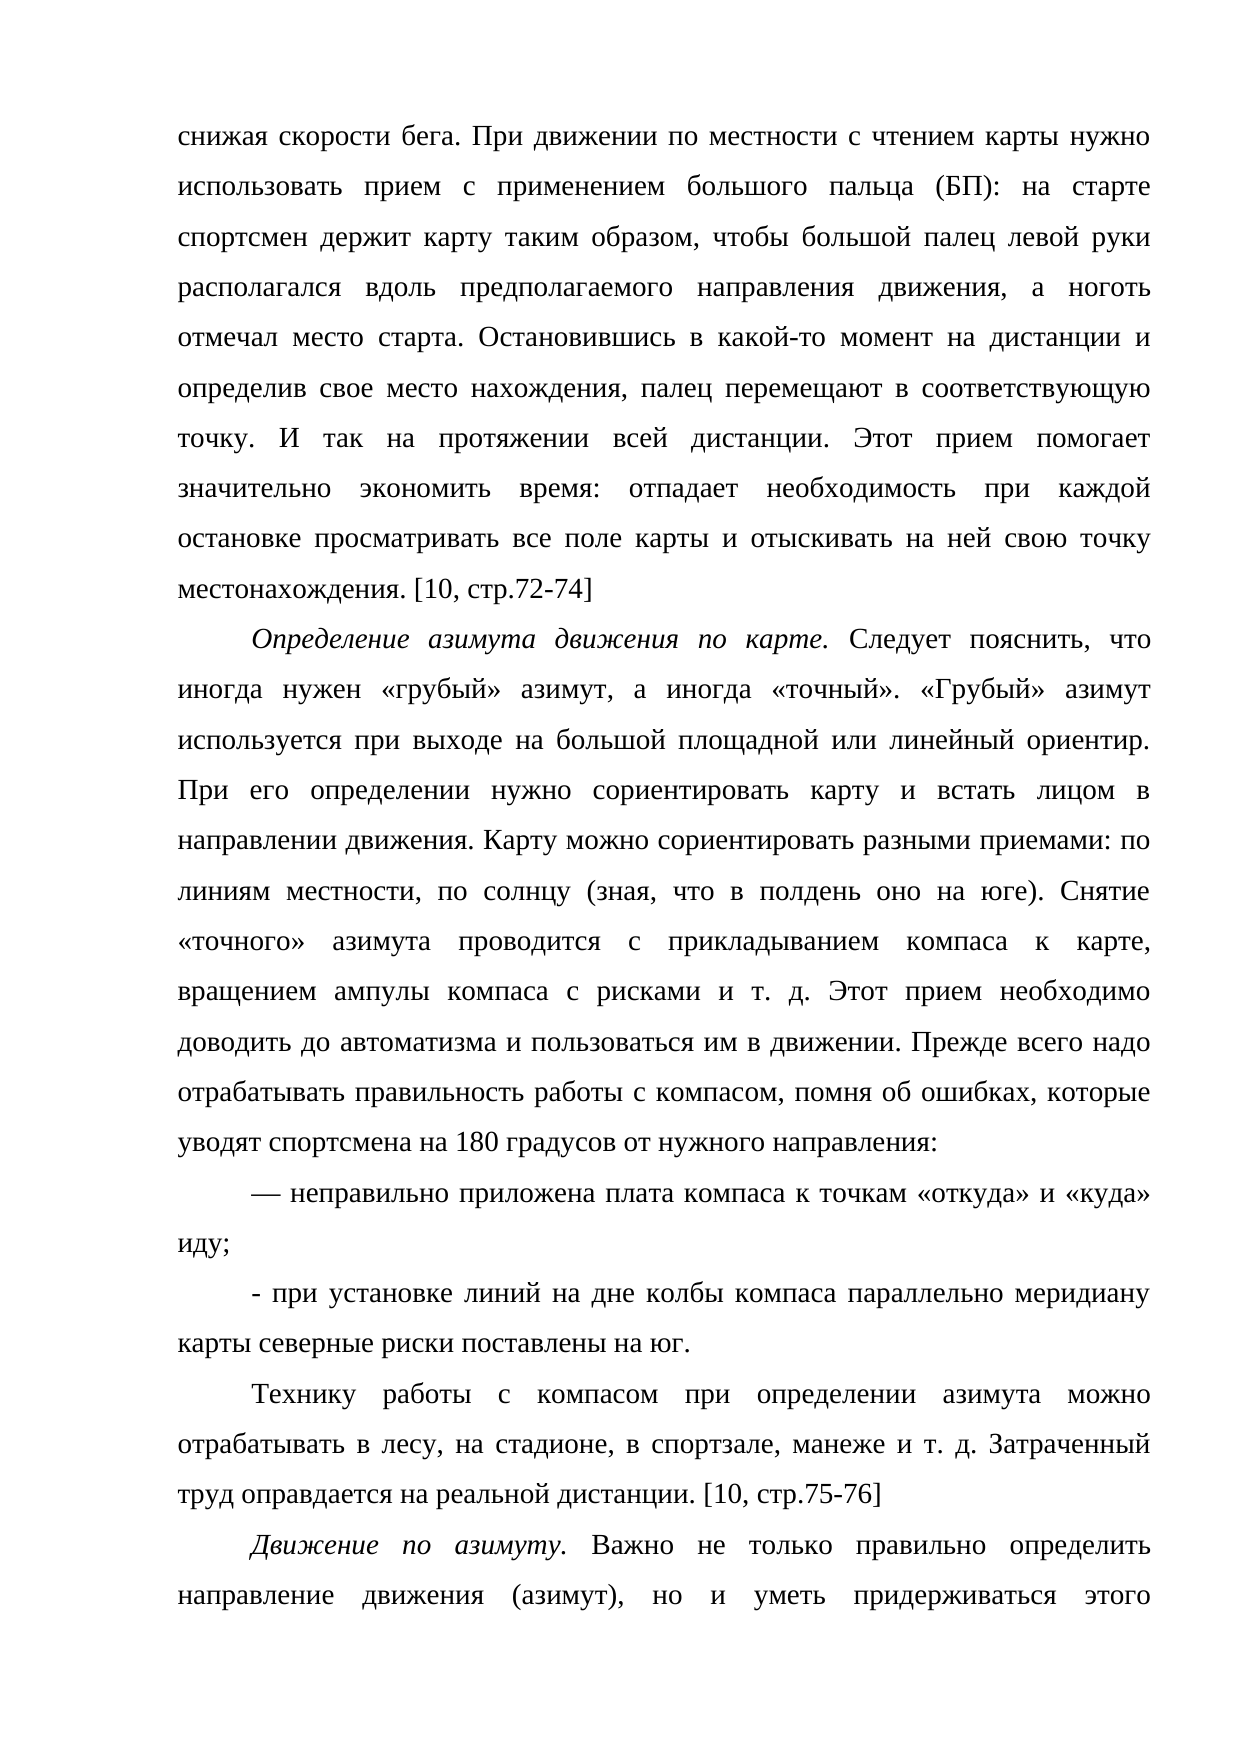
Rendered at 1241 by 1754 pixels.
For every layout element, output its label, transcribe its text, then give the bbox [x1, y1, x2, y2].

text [177, 1527, 1152, 1611]
text Технику работы с компасом при определении азимута можно отрабатывать в лесу, на стадионе, в спортзале, манеже и т. д. Затраченный труд оправдается на реальной дистанции. [10, стр.75-76] [177, 1376, 1152, 1510]
text Определение азимута движения по карте. Следует пояснить, что иногда нужен «грубый» азимут, а иногда «точный». «Грубый» азимут используется при выходе на большой площадной или линейный ориентир. При его определении нужно сориентировать карту и встать лицом в направлении движения. Карту можно сориентировать разными приемами: по линиям местности, по солнцу (зная, что в полдень оно на юге). Снятие «точного» азимута проводится с прикладыванием компаса к карте, вращением ампулы компаса с рисками и т. д. Этот прием необходимо доводить до автоматизма и пользоваться им в движении. Прежде всего надо отрабатывать правильность работы с компасом, помня об ошибках, которые уводят спортсмена на 180 градусов от нужного направления: [177, 621, 1152, 1158]
text — неправильно приложена плата компаса к точкам «откуда» и «куда» иду; [177, 1175, 1152, 1258]
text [177, 118, 1152, 604]
text - при установке линий на дне колбы компаса параллельно меридиану карты северные риски поставлены на юг. [177, 1275, 1152, 1359]
